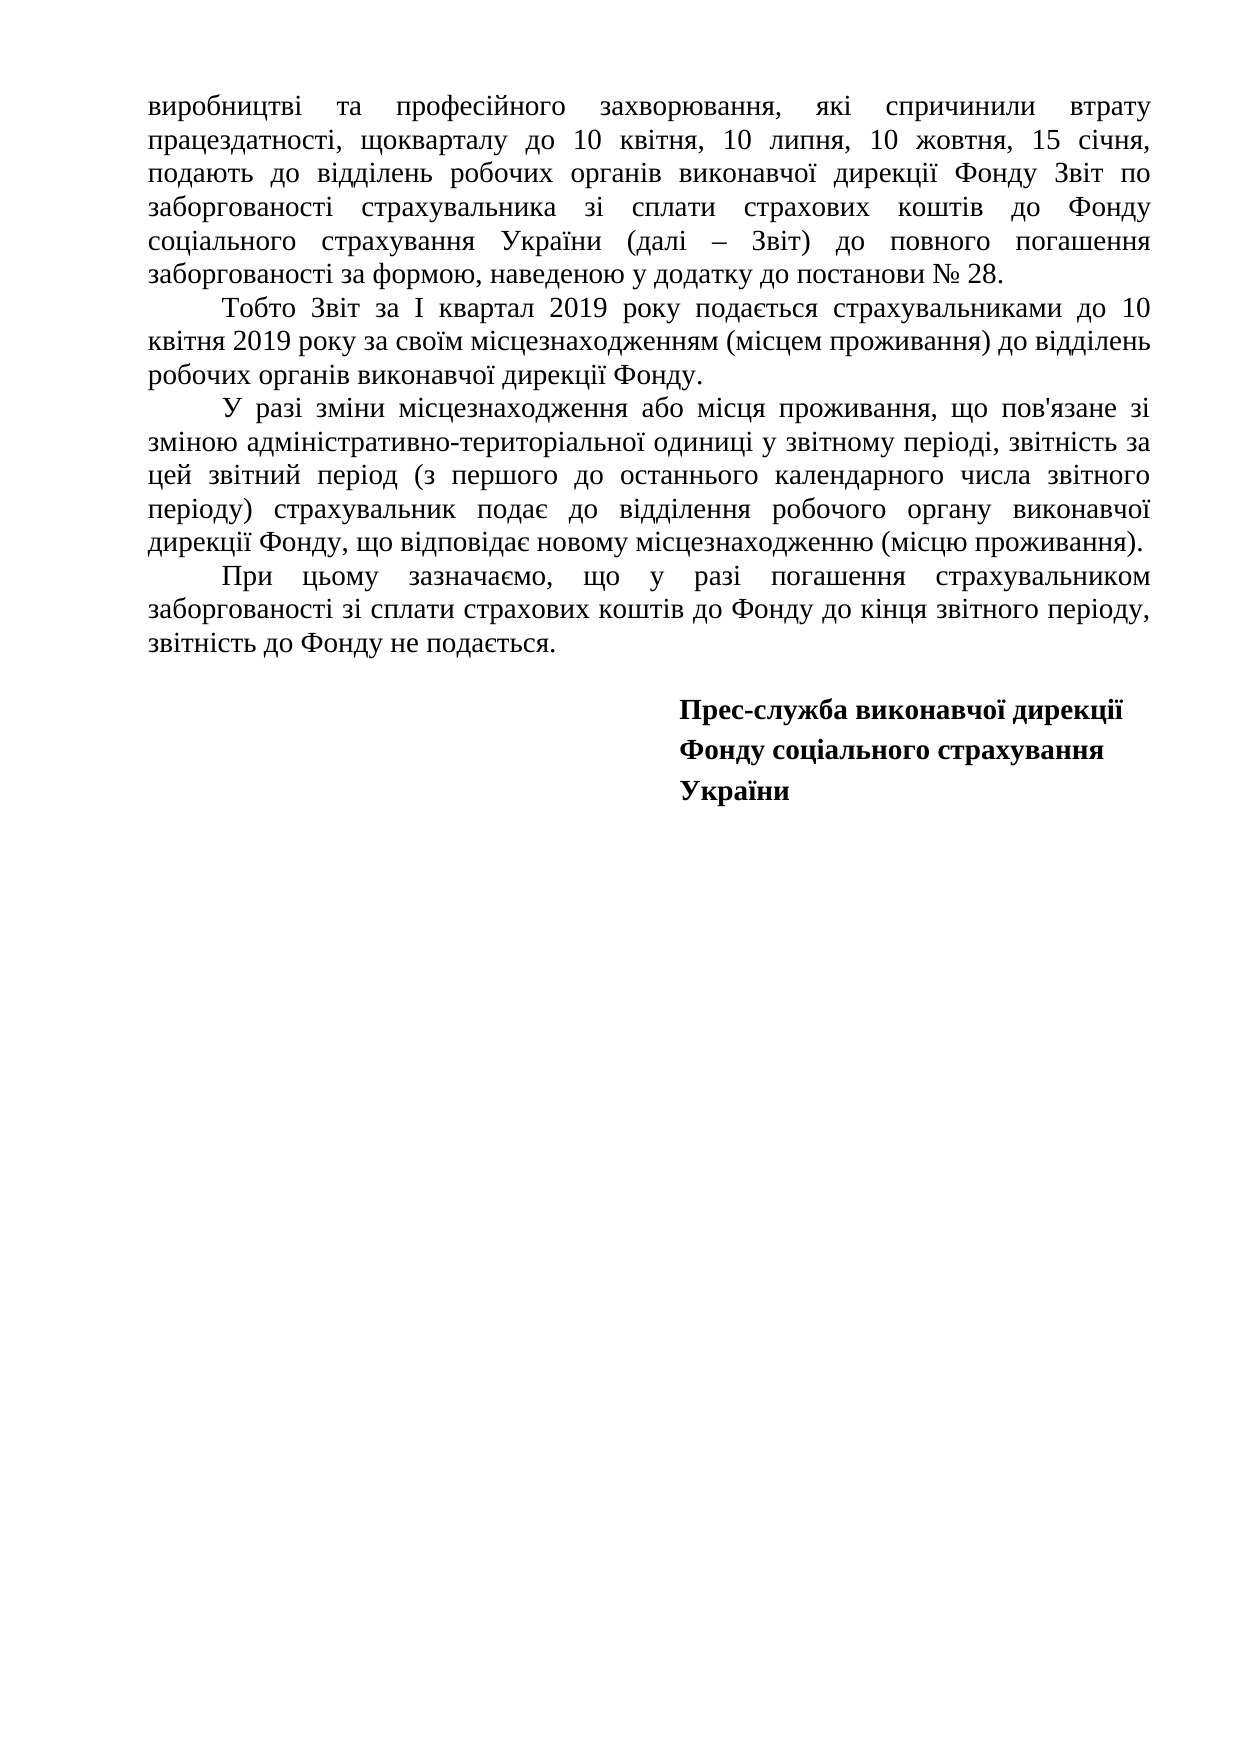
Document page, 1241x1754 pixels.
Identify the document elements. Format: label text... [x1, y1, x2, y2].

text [148, 88, 1152, 290]
text У разі зміни місцезнаходження або місця проживання, що пов'язане зі зміною адміністративно-територіальної одиниці у звітному періоді, звітність за цей звітний період (з першого до останнього календарного числа звітного періоду) страхувальник подає до відділення робочого органу виконавчої дирекції Фонду, що відповідає новому місцезнаходженню (місцю проживання). [148, 390, 1152, 558]
text Прес-служба виконавчої дирекції Фонду соціального страхування України [679, 692, 1152, 806]
text При цьому зазначаємо, що у разі погашення страхувальником заборгованості зі сплати страхових коштів до Фонду до кінця звітного періоду, звітність до Фонду не подається. [148, 558, 1152, 659]
text Тобто Звіт за І квартал 2019 року подається страхувальниками до 10 квітня 2019 року за своїм місцезнаходженням (місцем проживання) до відділень робочих органів виконавчої дирекції Фонду. [148, 290, 1152, 390]
